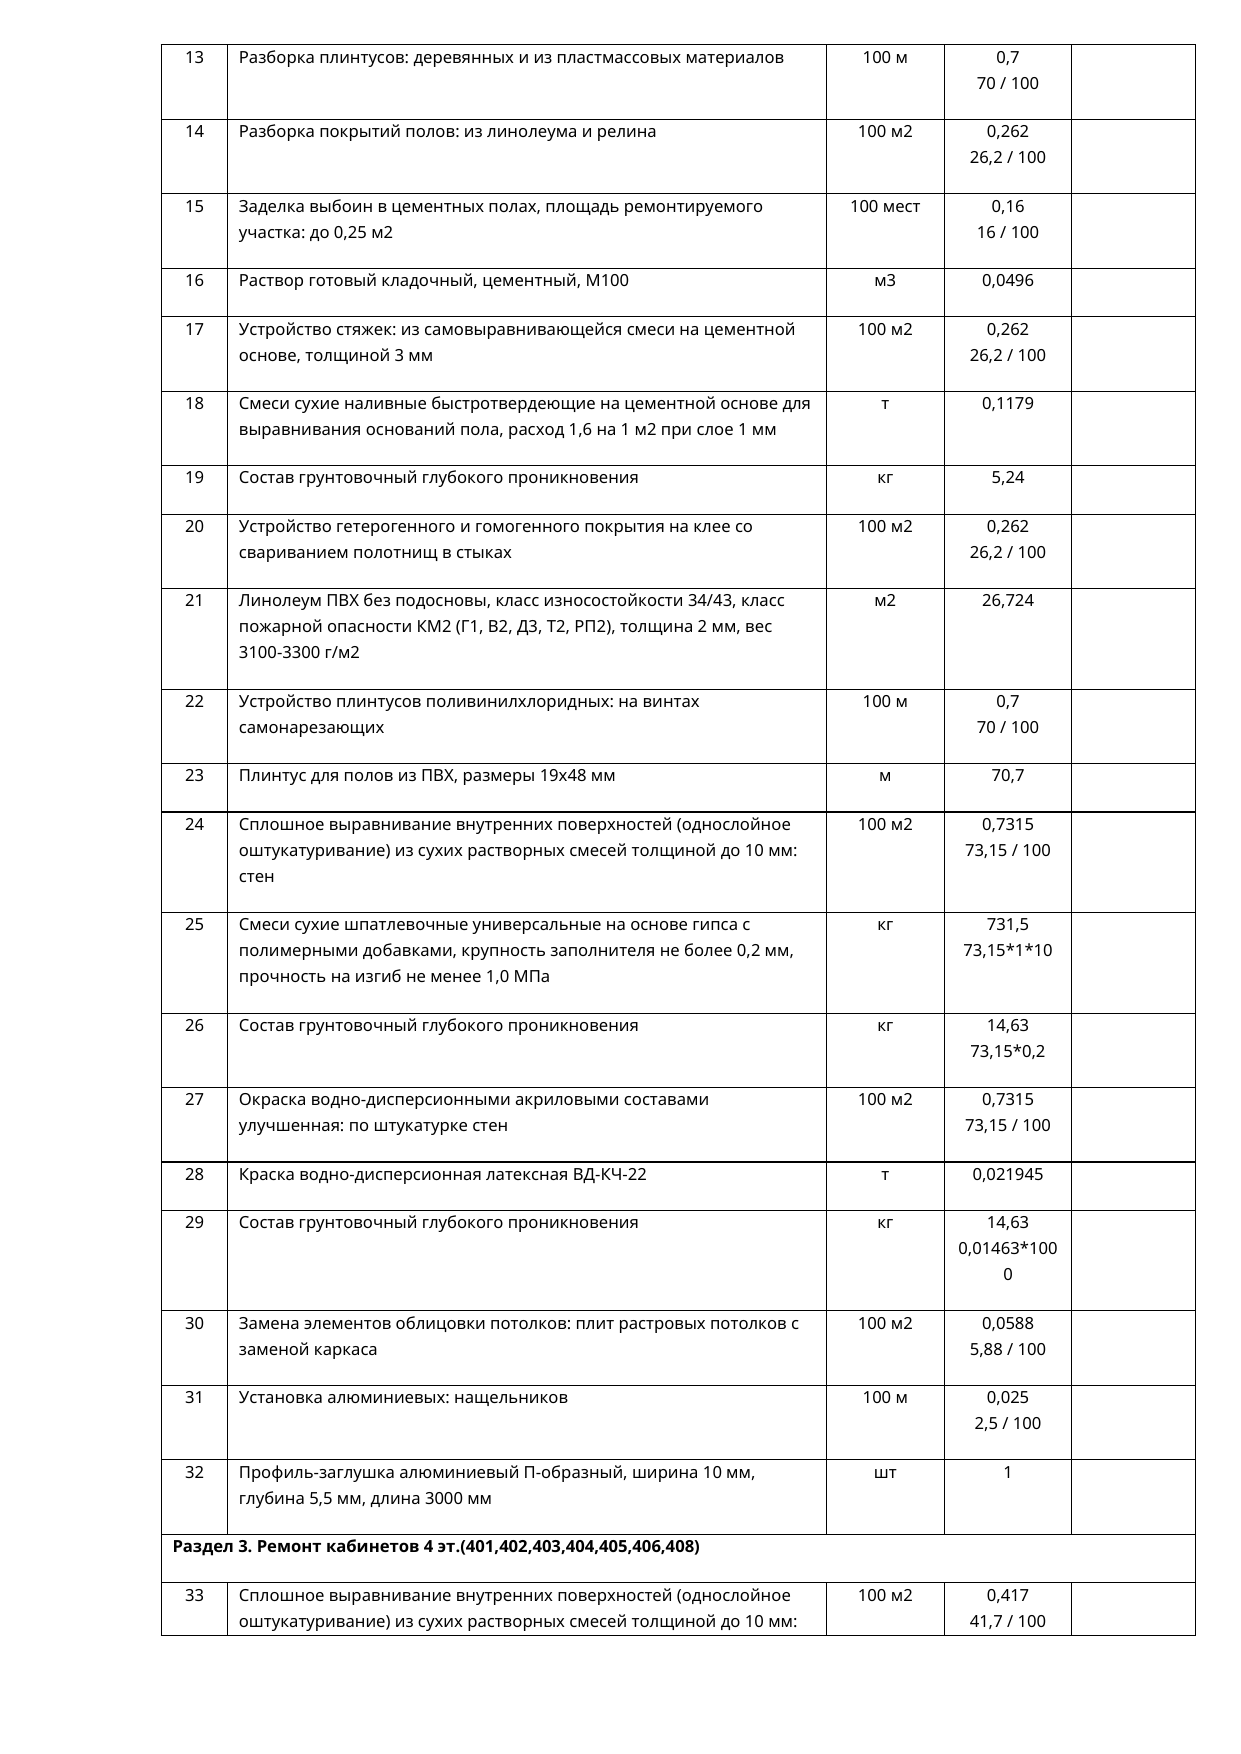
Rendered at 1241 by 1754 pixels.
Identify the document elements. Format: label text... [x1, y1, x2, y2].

table_cell 0,262 26,2 / 100 [945, 515, 1071, 588]
table_cell 21 [162, 589, 227, 688]
table_cell 26 [162, 1014, 227, 1087]
table_cell [1072, 1088, 1195, 1161]
table_cell Устройство плинтусов поливинилхлоридных: на винтах самонарезающих [228, 690, 826, 763]
table_cell 17 [162, 317, 227, 391]
table_cell [1072, 1014, 1195, 1087]
table_cell 27 [162, 1088, 227, 1161]
table_cell м3 [827, 269, 944, 316]
table_cell 26,724 [945, 589, 1071, 688]
table_cell кг [827, 1211, 944, 1310]
table_cell 14 [162, 120, 227, 193]
table_cell Линолеум ПВХ без подосновы, класс износостойкости 34/43, класс пожарной опасности КМ2 (Г1, В2, Д3, Т2, РП2), толщина 2 мм, вес 3100-3300 г/м2 [228, 589, 826, 688]
table_cell 5,24 [945, 466, 1071, 513]
table_cell Замена элементов облицовки потолков: плит растровых потолков с заменой каркаса [228, 1311, 826, 1385]
table_cell 23 [162, 764, 227, 811]
table_cell 33 [162, 1583, 227, 1635]
table_cell [1072, 1211, 1195, 1310]
table_cell Плинтус для полов из ПВХ, размеры 19х48 мм [228, 764, 826, 811]
table_cell Состав грунтовочный глубокого проникновения [228, 466, 826, 513]
table_cell 15 [162, 194, 227, 268]
table_cell Разборка плинтусов: деревянных и из пластмассовых материалов [228, 45, 826, 119]
table_cell [1072, 1386, 1195, 1459]
table_cell 0,7 70 / 100 [945, 45, 1071, 119]
table_cell [1072, 913, 1195, 1012]
table_cell 31 [162, 1386, 227, 1459]
table_cell Состав грунтовочный глубокого проникновения [228, 1014, 826, 1087]
table_cell 28 [162, 1163, 227, 1210]
table_cell 100 м [827, 1386, 944, 1459]
table_cell 0,7315 73,15 / 100 [945, 1088, 1071, 1161]
table_cell 100 м [827, 690, 944, 763]
table_cell 100 м2 [827, 813, 944, 912]
table_cell 25 [162, 913, 227, 1012]
table_cell 0,7 70 / 100 [945, 690, 1071, 763]
table_cell 32 [162, 1460, 227, 1534]
table_cell 70,7 [945, 764, 1071, 811]
table_cell 16 [162, 269, 227, 316]
table_cell [1072, 589, 1195, 688]
table_cell т [827, 392, 944, 465]
table_cell 18 [162, 392, 227, 465]
table_cell [1072, 764, 1195, 811]
table_cell м [827, 764, 944, 811]
table_cell 20 [162, 515, 227, 588]
table_cell 100 мест [827, 194, 944, 268]
table_cell 0,0496 [945, 269, 1071, 316]
table_cell Окраска водно-дисперсионными акриловыми составами улучшенная: по штукатурке стен [228, 1088, 826, 1161]
table_cell 0,7315 73,15 / 100 [945, 813, 1071, 912]
table_cell [1072, 1460, 1195, 1534]
table_cell 100 м2 [827, 1583, 944, 1635]
table_cell Краска водно-дисперсионная латексная ВД-КЧ-22 [228, 1163, 826, 1210]
table_cell 100 м [827, 45, 944, 119]
table_cell [1072, 392, 1195, 465]
table_cell 100 м2 [827, 1088, 944, 1161]
table_cell Устройство стяжек: из самовыравнивающейся смеси на цементной основе, толщиной 3 мм [228, 317, 826, 391]
table_cell Смеси сухие наливные быстротвердеющие на цементной основе для выравнивания оснований пола, расход 1,6 на 1 м2 при слое 1 мм [228, 392, 826, 465]
table_cell м2 [827, 589, 944, 688]
table_cell 0,16 16 / 100 [945, 194, 1071, 268]
table_cell 100 м2 [827, 317, 944, 391]
table_cell [1072, 1163, 1195, 1210]
table_cell 0,1179 [945, 392, 1071, 465]
table_cell 0,025 2,5 / 100 [945, 1386, 1071, 1459]
table_cell [1072, 466, 1195, 513]
table_cell [1072, 690, 1195, 763]
table_cell кг [827, 1014, 944, 1087]
table_cell 0,0588 5,88 / 100 [945, 1311, 1071, 1385]
table_cell [1072, 515, 1195, 588]
table_cell [1072, 269, 1195, 316]
table_cell [1072, 317, 1195, 391]
table_cell 22 [162, 690, 227, 763]
table_cell 14,63 0,01463*1000 [945, 1211, 1071, 1310]
table_cell кг [827, 913, 944, 1012]
table_cell 1 [945, 1460, 1071, 1534]
table_cell 731,5 73,15*1*10 [945, 913, 1071, 1012]
table_cell т [827, 1163, 944, 1210]
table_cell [228, 1583, 826, 1635]
table_cell 13 [162, 45, 227, 119]
table_cell Устройство гетерогенного и гомогенного покрытия на клее со свариванием полотнищ в стыках [228, 515, 826, 588]
table_cell шт [827, 1460, 944, 1534]
table_cell 100 м2 [827, 120, 944, 193]
table_cell [1072, 1583, 1195, 1635]
table_cell Раствор готовый кладочный, цементный, М100 [228, 269, 826, 316]
table_cell Смеси сухие шпатлевочные универсальные на основе гипса с полимерными добавками, крупность заполнителя не более 0,2 мм, прочность на изгиб не менее 1,0 МПа [228, 913, 826, 1012]
table_cell [1072, 194, 1195, 268]
table_cell [1072, 1311, 1195, 1385]
table_cell 14,63 73,15*0,2 [945, 1014, 1071, 1087]
table_cell Заделка выбоин в цементных полах, площадь ремонтируемого участка: до 0,25 м2 [228, 194, 826, 268]
table_cell кг [827, 466, 944, 513]
table_cell Сплошное выравнивание внутренних поверхностей (однослойное оштукатуривание) из сухих растворных смесей толщиной до 10 мм: стен [228, 813, 826, 912]
table_cell [1072, 120, 1195, 193]
table_cell 0,021945 [945, 1163, 1071, 1210]
table_cell 19 [162, 466, 227, 513]
table_cell 0,262 26,2 / 100 [945, 317, 1071, 391]
table_cell 100 м2 [827, 1311, 944, 1385]
table_cell 0,417 41,7 / 100 [945, 1583, 1071, 1635]
table_cell Раздел 3. Ремонт кабинетов 4 эт.(401,402,403,404,405,406,408) [162, 1535, 1195, 1582]
table_cell 100 м2 [827, 515, 944, 588]
table_cell 29 [162, 1211, 227, 1310]
table_cell 0,262 26,2 / 100 [945, 120, 1071, 193]
table_cell Профиль-заглушка алюминиевый П-образный, ширина 10 мм, глубина 5,5 мм, длина 3000 мм [228, 1460, 826, 1534]
table_cell 24 [162, 813, 227, 912]
table_cell 30 [162, 1311, 227, 1385]
table_cell Установка алюминиевых: нащельников [228, 1386, 826, 1459]
table_cell [1072, 813, 1195, 912]
table_cell Разборка покрытий полов: из линолеума и релина [228, 120, 826, 193]
table_cell Состав грунтовочный глубокого проникновения [228, 1211, 826, 1310]
table_cell [1072, 45, 1195, 119]
